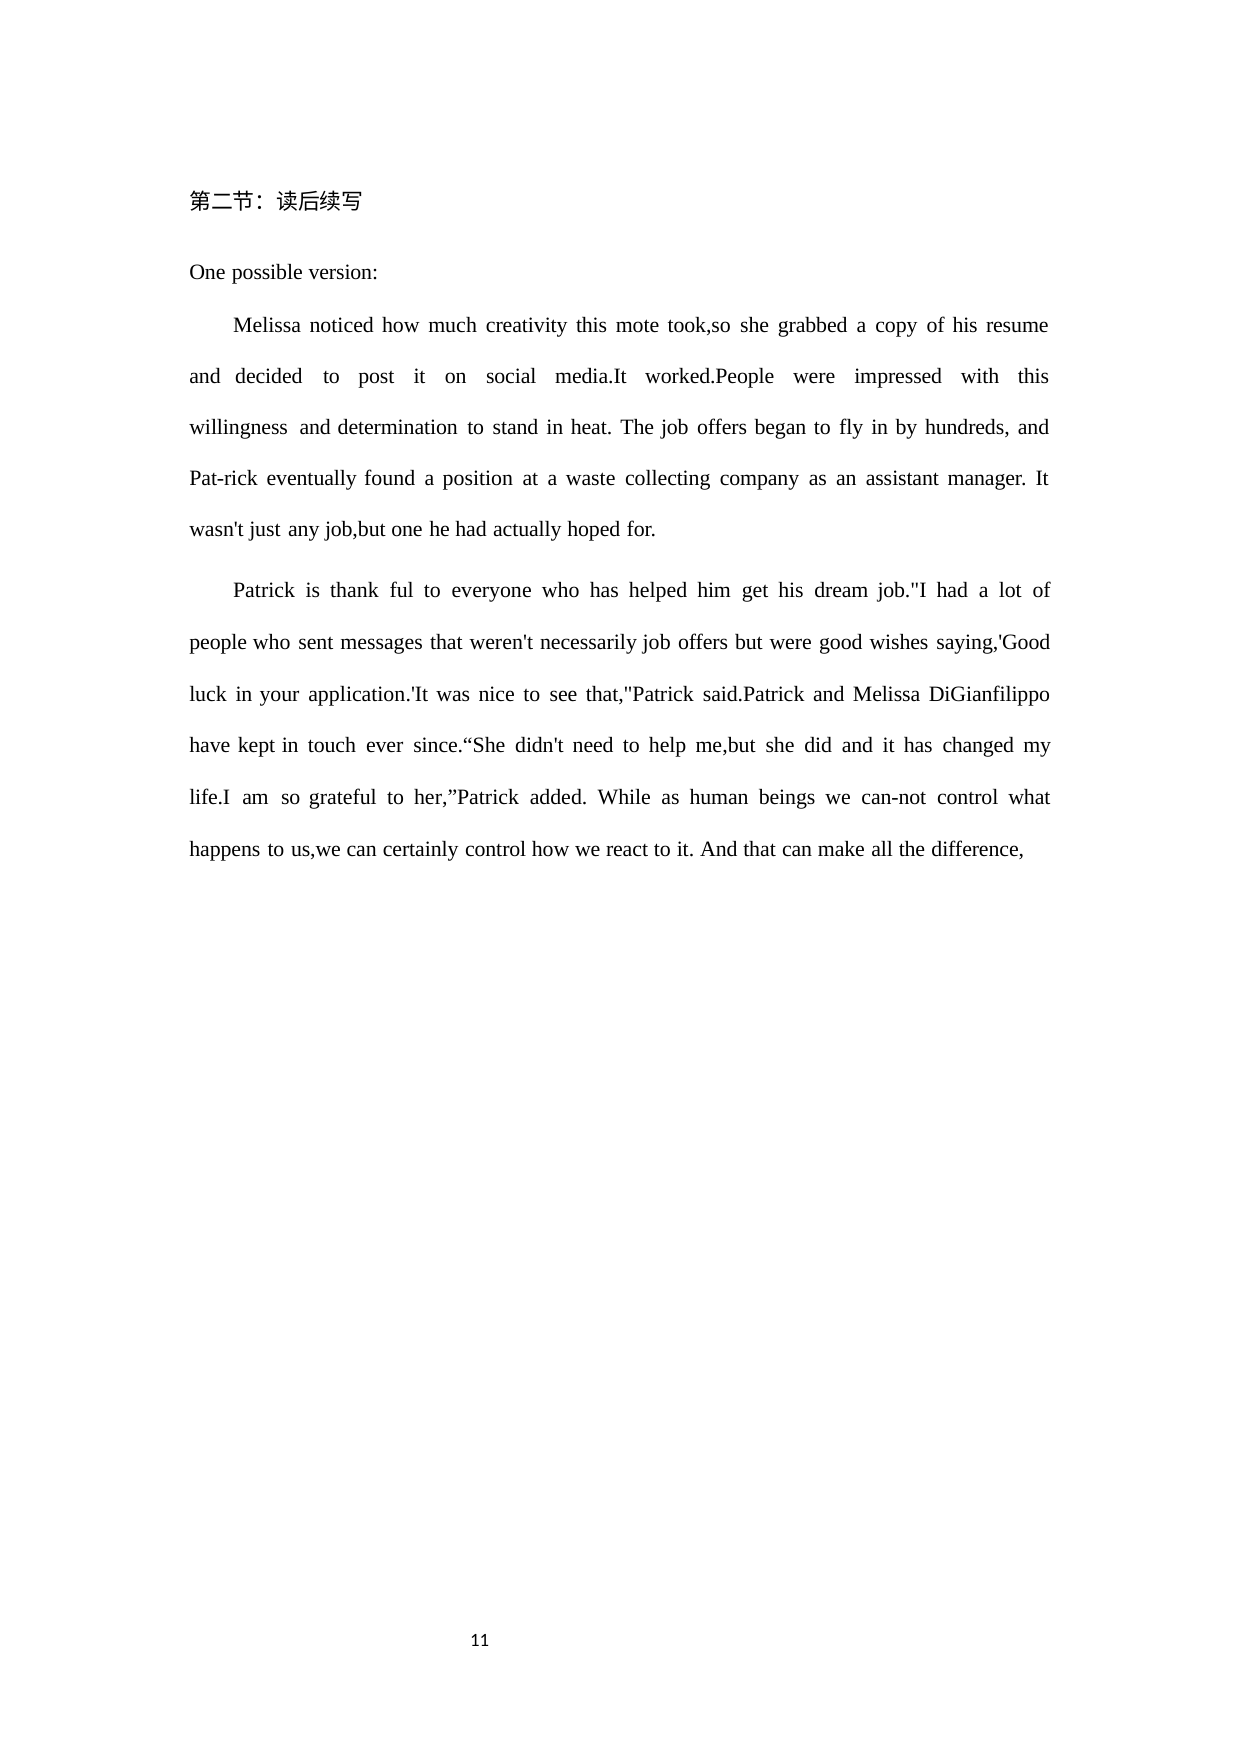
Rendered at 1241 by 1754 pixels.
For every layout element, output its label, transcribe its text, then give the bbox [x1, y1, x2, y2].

text 第二节：读后续写 [189, 164, 1052, 250]
text One possible version: [189, 250, 1052, 293]
text Patrick is thank ful to everyone who has helped him get his dream job."I had a lot of people who sent messages that weren't necessarily job offers but were good wishes saying,'Good luck in your application.'It was nice to see that,"Patrick said.Patrick and Melissa DiGianfilippo have kept in touch ever since.“She didn't need to help me,but she did and it has changed my life.I am so grateful to her,”Patrick added. While as human beings we can-not control what happens to us,we can certainly control how we react to it. And that can make all the difference, [189, 568, 1051, 871]
text Melissa noticed how much creativity this mote took,so she grabbed a copy of his resume and decided to post it on social media.It worked.People were impressed with this willingness and determination to stand in heat. The job offers began to fly in by hundreds, and Pat-rick eventually found a position at a waste collecting company as an assistant manager. It wasn't just any job,but one he had actually hoped for. [189, 303, 1049, 550]
